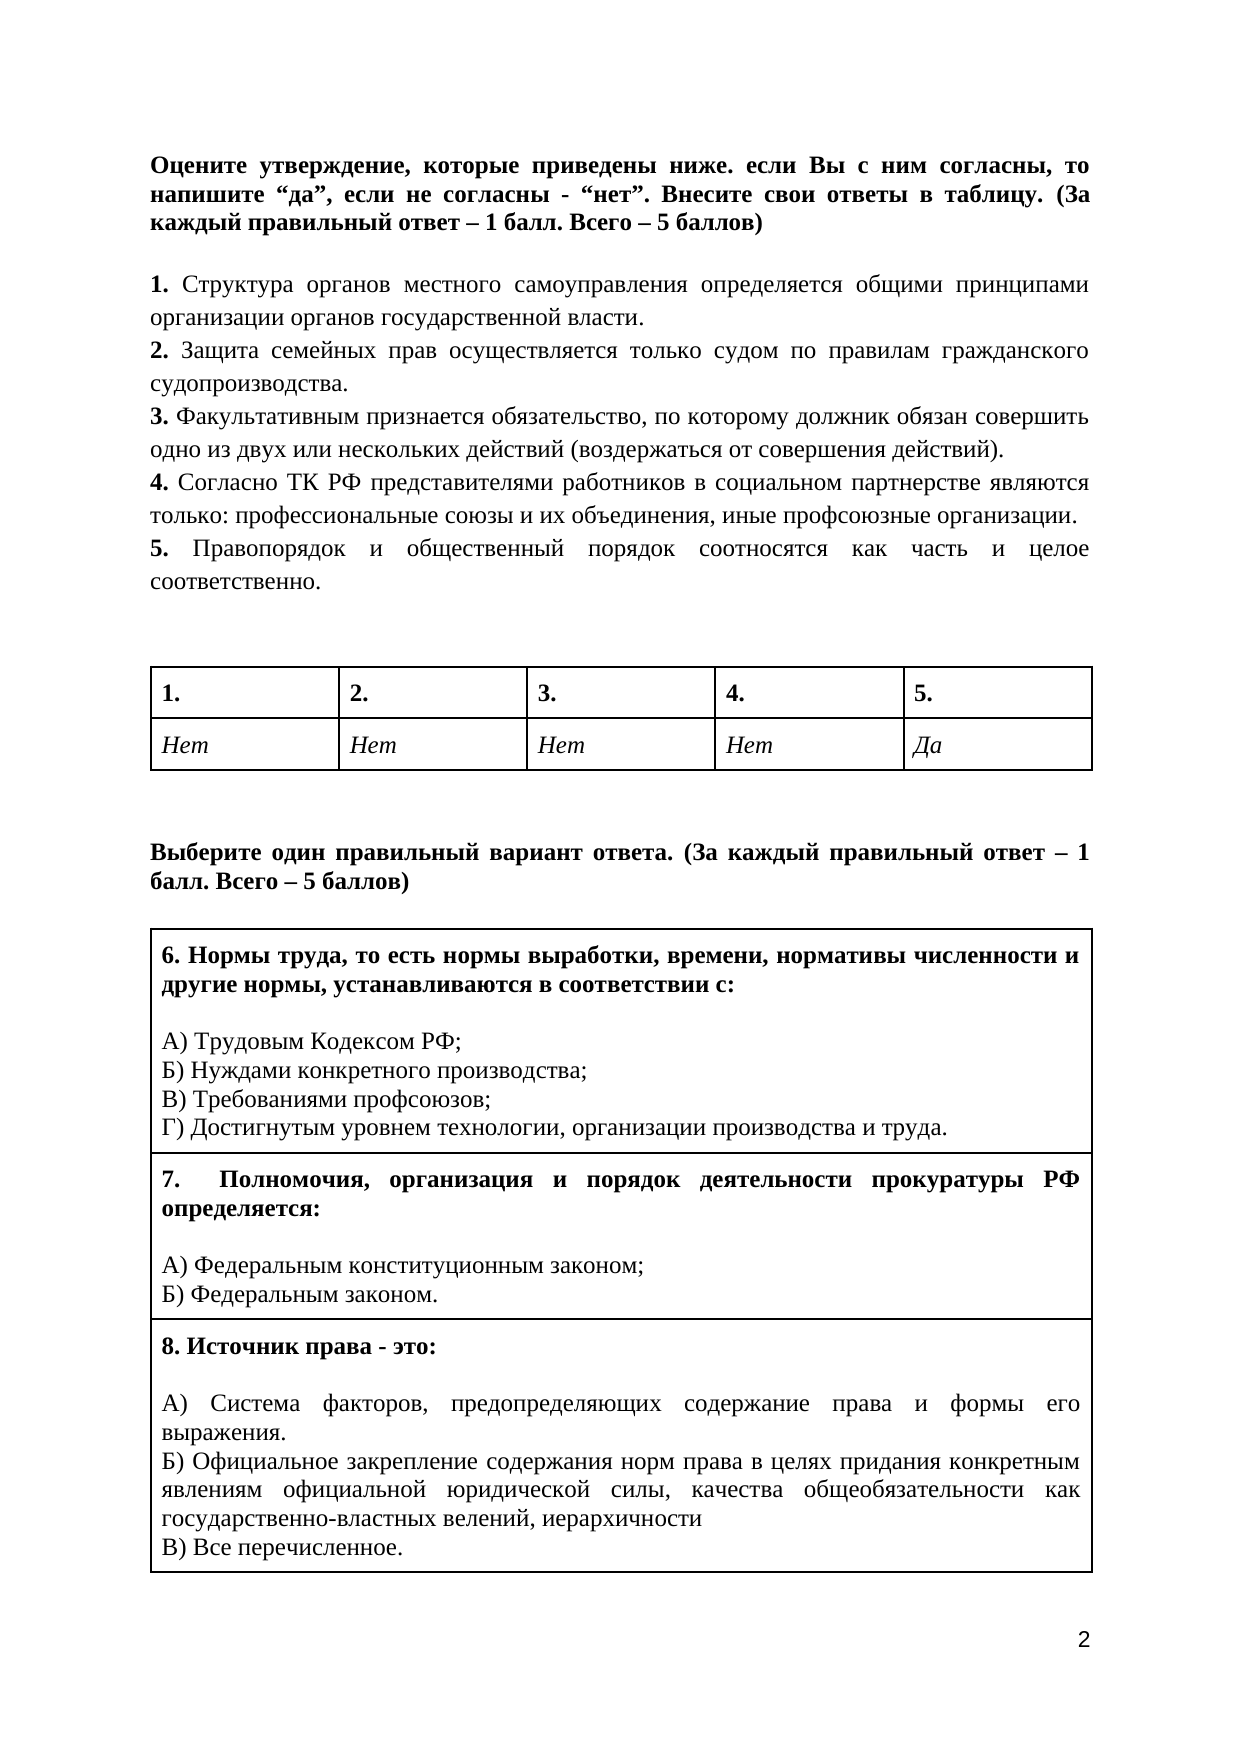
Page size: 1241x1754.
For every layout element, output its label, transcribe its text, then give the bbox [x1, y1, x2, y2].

table_cell Нет [716, 719, 903, 769]
text 1. Структура органов местного самоуправления определяется общими принципами организации органов государственной власти. [150, 269, 1090, 331]
text Выберите один правильный вариант ответа. (За каждый правильный ответ – 1 балл. Всего – 5 баллов) [150, 837, 1090, 894]
text 3. Факультативным признается обязательство, по которому должник обязан совершить одно из двух или нескольких действий (воздержаться от совершения действий). [150, 401, 1090, 463]
table_cell Да [905, 719, 1091, 769]
table_header 5. [905, 668, 1091, 717]
table_cell Нет [152, 719, 338, 769]
table_header 1. [152, 668, 338, 717]
text 2. Защита семейных прав осуществляется только судом по правилам гражданского судопроизводства. [150, 335, 1090, 397]
table_header 2. [340, 668, 526, 717]
text 4. Согласно ТК РФ представителями работников в социальном партнерстве являются только: профессиональные союзы и их объединения, иные профсоюзные организации. [150, 467, 1090, 529]
table_cell 7. Полномочия, организация и порядок деятельности прокуратуры РФ определяется: А) Федеральным конституционным законом; Б) Федеральным законом. [152, 1154, 1091, 1318]
table_cell Нет [340, 719, 526, 769]
text 5. Правопорядок и общественный порядок соотносятся как часть и целое соответственно. [150, 533, 1090, 595]
text Оцените утверждение, которые приведены ниже. если Вы с ним согласны, то напишите “да”, если не согласны - “нет”. Внесите свои ответы в таблицу. (За каждый правильный ответ – 1 балл. Всего – 5 баллов) [150, 150, 1090, 236]
table_cell 8. Источник права - это: А) Система факторов, предопределяющих содержание права и формы его выражения. Б) Официальное закрепление содержания норм права в целях придания конкретным явлениям официальной юридической силы, качества общеобязательности как государственно-властных велений, иерархичности В) Все перечисленное. [152, 1320, 1091, 1571]
table_header 6. Нормы труда, то есть нормы выработки, времени, нормативы численности и другие нормы, устанавливаются в соответствии с: А) Трудовым Кодексом РФ; Б) Нуждами конкретного производства; В) Требованиями профсоюзов; Г) Достигнутым уровнем технологии, организации производства и труда. [152, 930, 1091, 1152]
table_header 4. [716, 668, 903, 717]
table_cell Нет [528, 719, 714, 769]
table_header 3. [528, 668, 714, 717]
